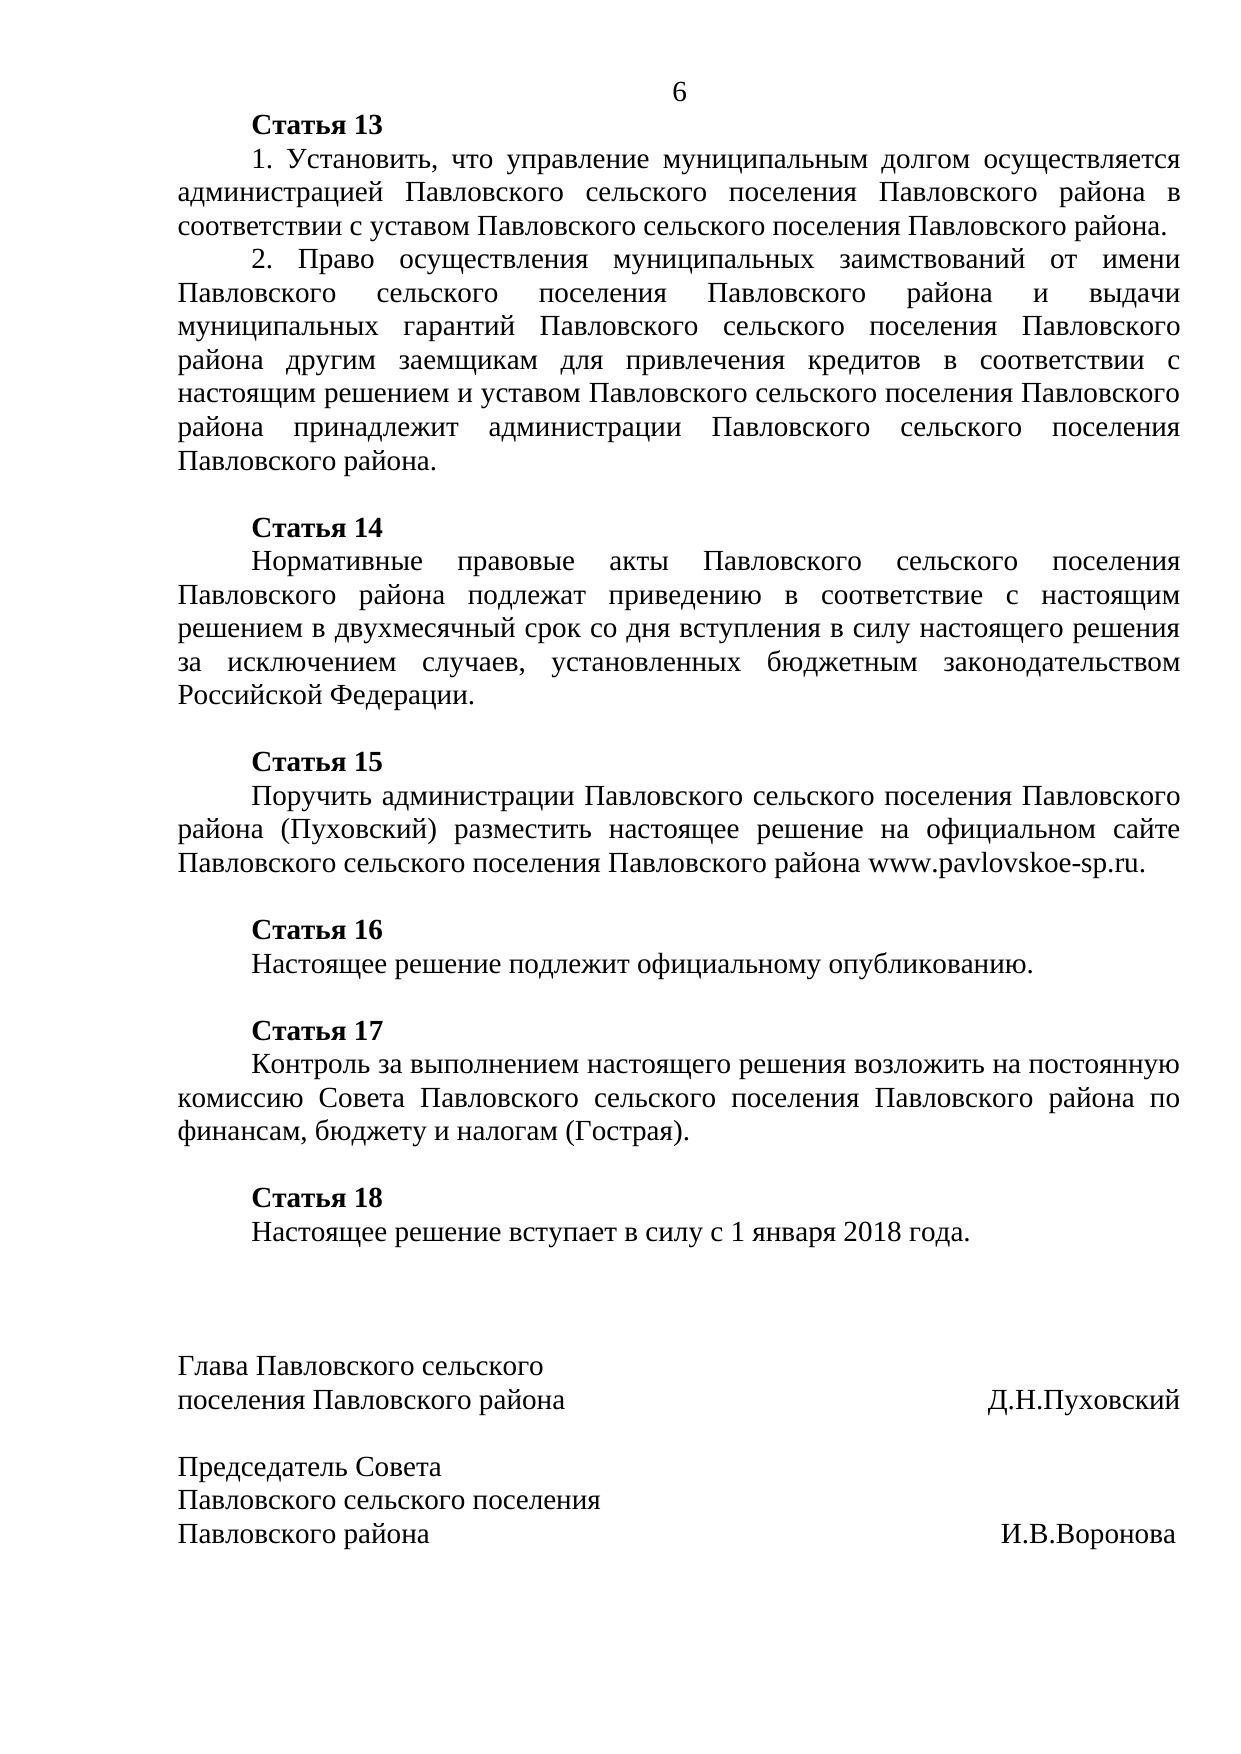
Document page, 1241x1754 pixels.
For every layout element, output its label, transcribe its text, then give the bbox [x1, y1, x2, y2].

text Нормативные правовые акты Павловского сельского поселения Павловского района подлежат приведению в соответствие с настоящим решением в двухмесячный срок со дня вступления в силу настоящего решения за исключением случаев, установленных бюджетным законодательством Российской Федерации. [177, 543, 1181, 711]
text Статья 13 [177, 107, 1181, 141]
text 2. Право осуществления муниципальных заимствований от имени Павловского сельского поселения Павловского района и выдачи муниципальных гарантий Павловского сельского поселения Павловского района другим заемщикам для привлечения кредитов в соответствии с настоящим решением и уставом Павловского сельского поселения Павловского района принадлежит администрации Павловского сельского поселения Павловского района. [177, 241, 1181, 476]
text Статья 14 [177, 510, 1181, 543]
text Настоящее решение вступает в силу с 1 января 2018 года. [177, 1214, 1181, 1248]
text Статья 15 [177, 744, 1181, 778]
text Статья 17 [177, 1013, 1181, 1046]
text Статья 16 [177, 912, 1181, 946]
text Поручить администрации Павловского сельского поселения Павловского района (Пуховский) разместить настоящее решение на официальном сайте Павловского сельского поселения Павловского района www.pavlovskoe-sp.ru. [177, 778, 1181, 879]
text Павловского сельского поселения [177, 1482, 1181, 1516]
text Настоящее решение подлежит официальному опубликованию. [177, 946, 1181, 979]
text Контроль за выполнением настоящего решения возложить на постоянную комиссию Совета Павловского сельского поселения Павловского района по финансам, бюджету и налогам (Гострая). [177, 1046, 1181, 1147]
text Статья 18 [177, 1181, 1181, 1214]
text поселения Павловского района Д.Н.Пуховский [177, 1382, 1181, 1415]
text Глава Павловского сельского [177, 1348, 1181, 1382]
text Павловского района И.В.Воронова [177, 1516, 1181, 1549]
text 1. Установить, что управление муниципальным долгом осуществляется администрацией Павловского сельского поселения Павловского района в соответствии с уставом Павловского сельского поселения Павловского района. [177, 141, 1181, 241]
text Председатель Совета [177, 1449, 1181, 1482]
